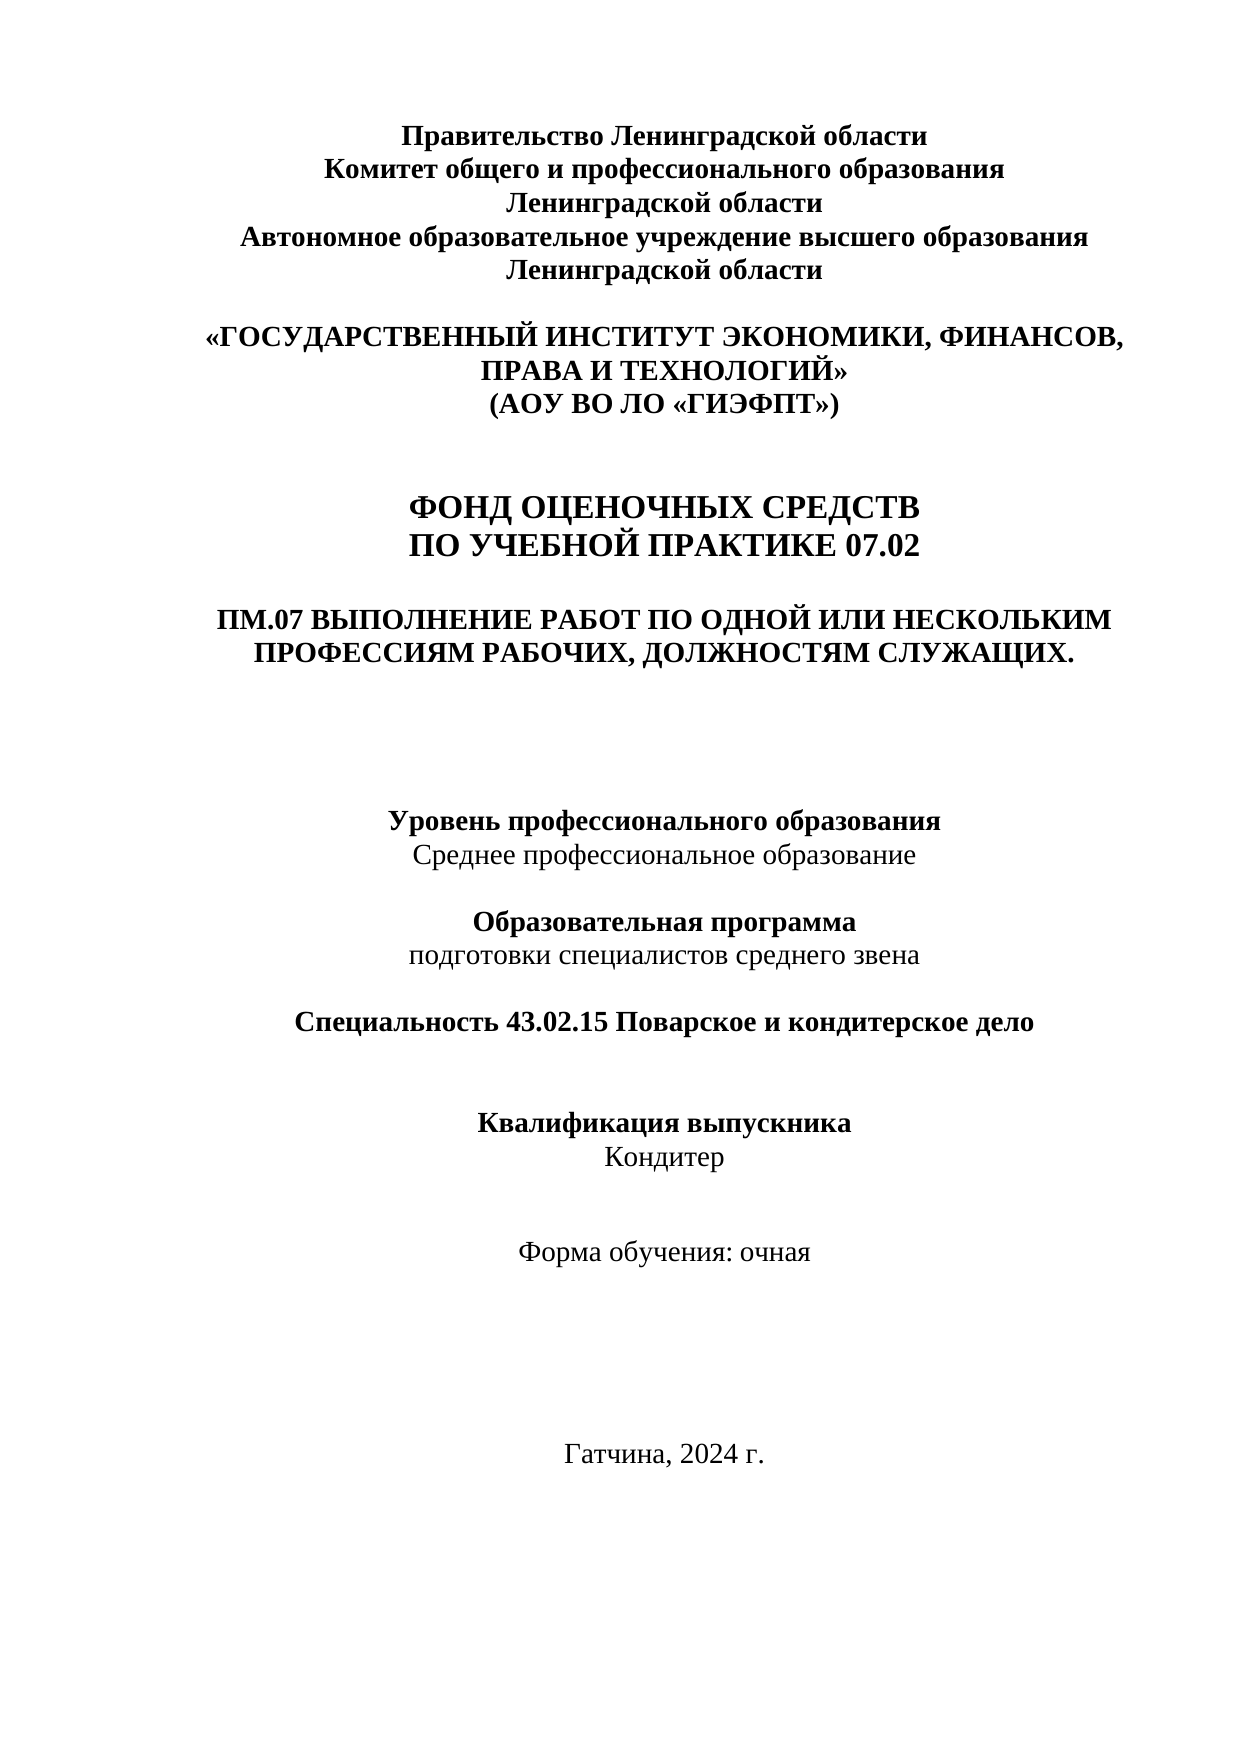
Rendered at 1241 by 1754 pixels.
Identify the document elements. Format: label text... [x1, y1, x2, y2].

text (АОУ ВО ЛО «ГИЭФПТ») [177, 386, 1152, 420]
text «ГОСУДАРСТВЕННЫЙ ИНСТИТУТ ЭКОНОМИКИ, ФИНАНСОВ, ПРАВА И ТЕХНОЛОГИЙ» [177, 319, 1152, 386]
text подготовки специалистов среднего звена [177, 937, 1152, 971]
text Образовательная программа [177, 904, 1152, 937]
text Квалификация выпускника [177, 1105, 1152, 1139]
text Автономное образовательное учреждение высшего образования Ленинградской области [177, 219, 1152, 286]
text ПО УЧЕБНОЙ ПРАКТИКЕ 07.02 [177, 525, 1152, 564]
text ФОНД ОЦЕНОЧНЫХ СРЕДСТВ [177, 487, 1152, 525]
text ПМ.07 ВЫПОЛНЕНИЕ РАБОТ ПО ОДНОЙ ИЛИ НЕСКОЛЬКИМ [177, 602, 1152, 636]
text Комитет общего и профессионального образования [177, 152, 1152, 185]
text Правительство Ленинградской области [177, 118, 1152, 152]
text Уровень профессионального образования [177, 803, 1152, 837]
text Кондитер [177, 1139, 1152, 1172]
text Ленинградской области [177, 185, 1152, 219]
text Специальность 43.02.15 Поварское и кондитерское дело [177, 1004, 1152, 1038]
text Среднее профессиональное образование [177, 837, 1152, 870]
text ПРОФЕССИЯМ РАБОЧИХ, ДОЛЖНОСТЯМ СЛУЖАЩИХ. [177, 636, 1152, 669]
text Форма обучения: очная [177, 1234, 1152, 1268]
text Гатчина, 2024 г. [177, 1436, 1152, 1469]
